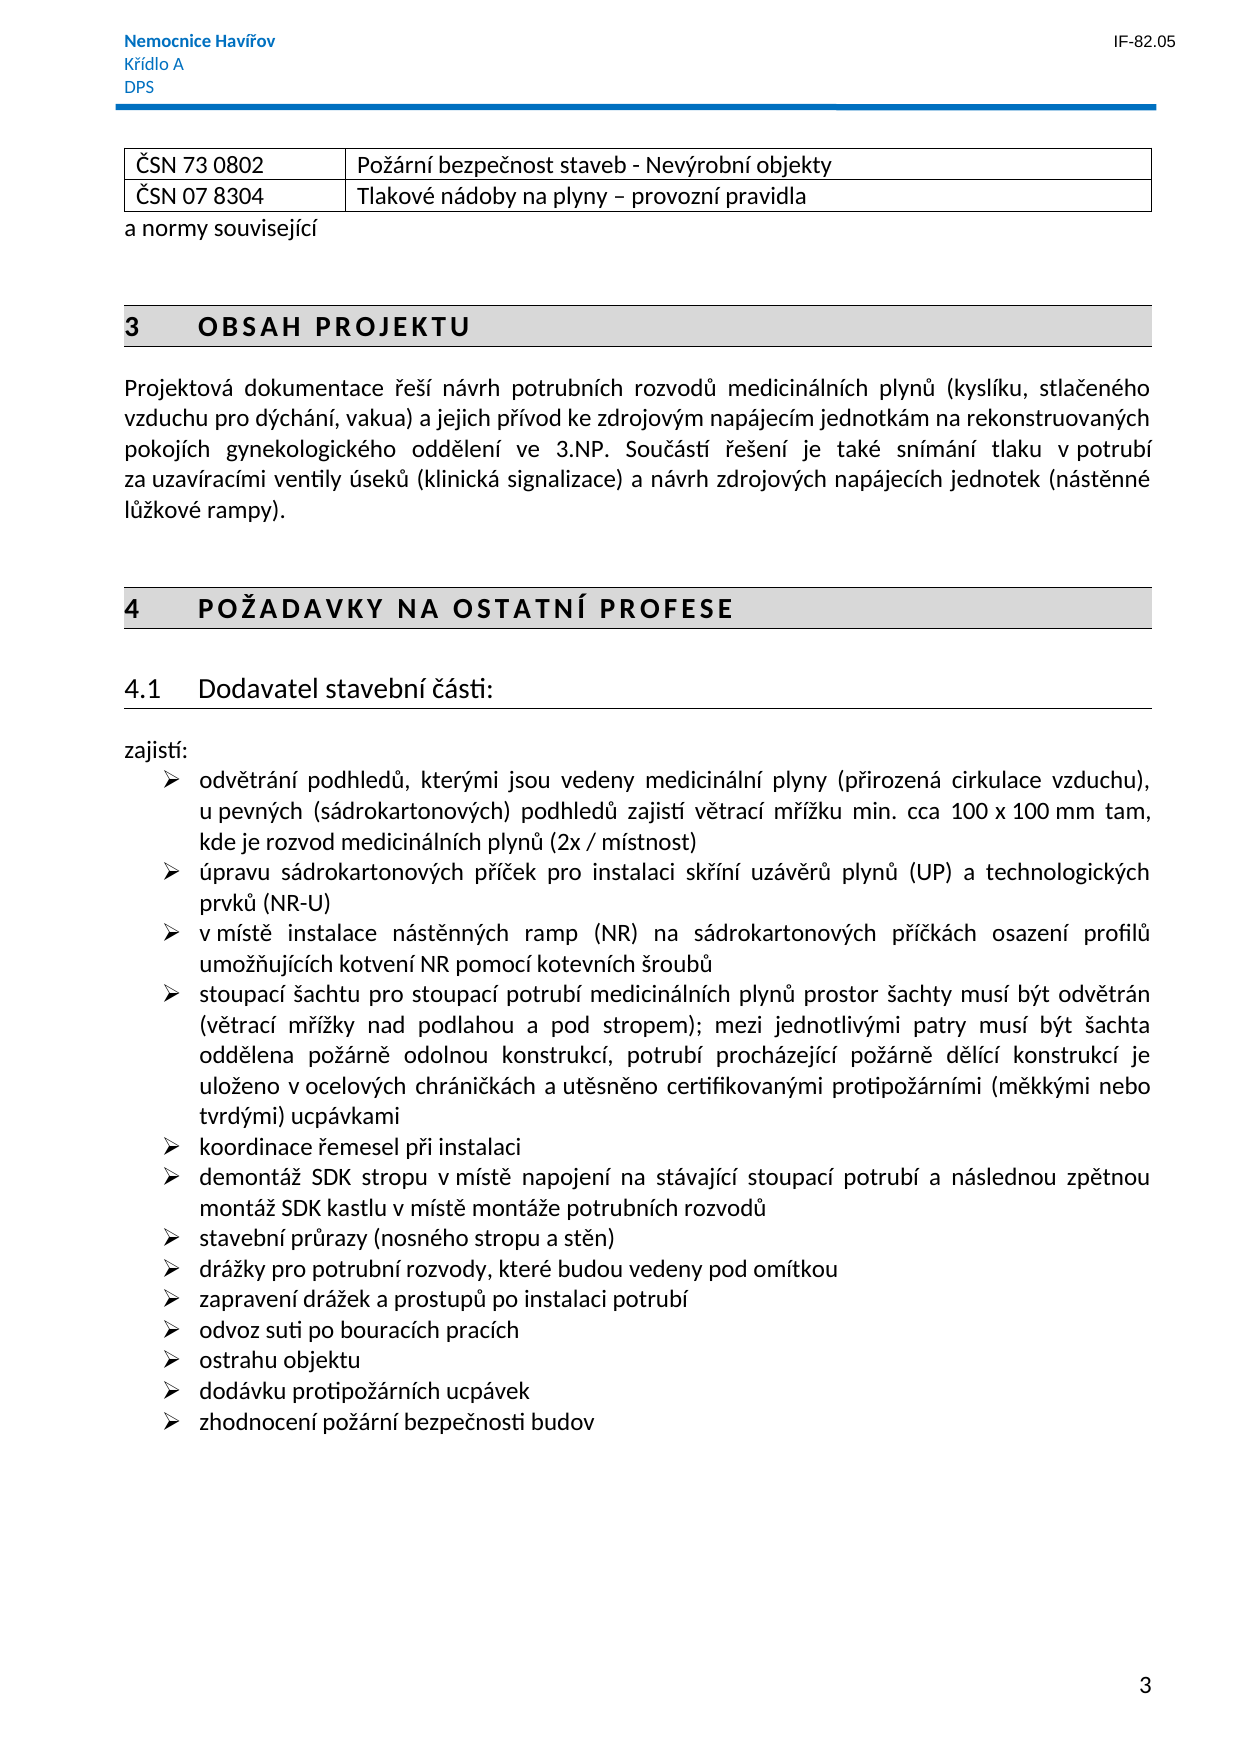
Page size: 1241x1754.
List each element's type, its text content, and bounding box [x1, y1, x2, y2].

table_cell Tlakové nádoby na plyny – provozní pravidla [346, 180, 1151, 211]
list stavební průrazy (nosného stropu a stěn) [162, 1222, 1152, 1253]
list demontáž SDK stropu v místě napojení na stávající stoupací potrubí a následnou zpětnou montáž SDK kastlu v místě montáže potrubních rozvodů [162, 1161, 1152, 1222]
text zajistí: [124, 734, 1152, 765]
list úpravu sádrokartonových příček pro instalaci skříní uzávěrů plynů (UP) a technologických prvků (NR-U) [162, 856, 1152, 917]
list dodávku protipožárních ucpávek [162, 1375, 1152, 1406]
table_cell ČSN 07 8304 [125, 180, 345, 211]
list ostrahu objektu [162, 1344, 1152, 1375]
list koordinace řemesel při instalaci [162, 1131, 1152, 1161]
table_cell Požární bezpečnost staveb - Nevýrobní objekty [346, 149, 1151, 179]
text a normy související [124, 212, 1152, 242]
list v místě instalace nástěnných ramp (NR) na sádrokartonových příčkách osazení profilů umožňujících kotvení NR pomocí kotevních šroubů [162, 917, 1152, 978]
list zapravení drážek a prostupů po instalaci potrubí [162, 1283, 1152, 1314]
list stoupací šachtu pro stoupací potrubí medicinálních plynů prostor šachty musí být odvětrán (větrací mřížky nad podlahou a pod stropem); mezi jednotlivými patry musí být šachta oddělena požárně odolnou konstrukcí, potrubí procházející požárně dělící konstrukcí je uloženo v ocelových chráničkách a utěsněno certifikovanými protipožárními (měkkými nebo tvrdými) ucpávkami [162, 978, 1152, 1131]
list odvětrání podhledů, kterými jsou vedeny medicinální plyny (přirozená cirkulace vzduchu), u pevných (sádrokartonových) podhledů zajistí větrací mřížku min. cca 100 x 100 mm tam, kde je rozvod medicinálních plynů (2x / místnost) [162, 765, 1152, 856]
subtitle Dodavatel stavební části: [124, 670, 1152, 708]
list zhodnocení požární bezpečnosti budov [162, 1406, 1152, 1436]
subtitle Požadavky na ostatní profese [124, 588, 1152, 628]
list drážky pro potrubní rozvody, které budou vedeny pod omítkou [162, 1253, 1152, 1283]
list odvoz suti po bouracích pracích [162, 1314, 1152, 1344]
text Projektová dokumentace řeší návrh potrubních rozvodů medicinálních plynů (kyslíku, stlačeného vzduchu pro dýchání, vakua) a jejich přívod ke zdrojovým napájecím jednotkám na rekonstruovaných pokojích gynekologického oddělení ve 3.NP. Součástí řešení je také snímání tlaku v potrubí za uzavíracími ventily úseků (klinická signalizace) a návrh zdrojových napájecích jednotek (nástěnné lůžkové rampy). [124, 372, 1152, 524]
table_cell ČSN 73 0802 [125, 149, 345, 179]
subtitle Obsah projektu [124, 306, 1152, 346]
